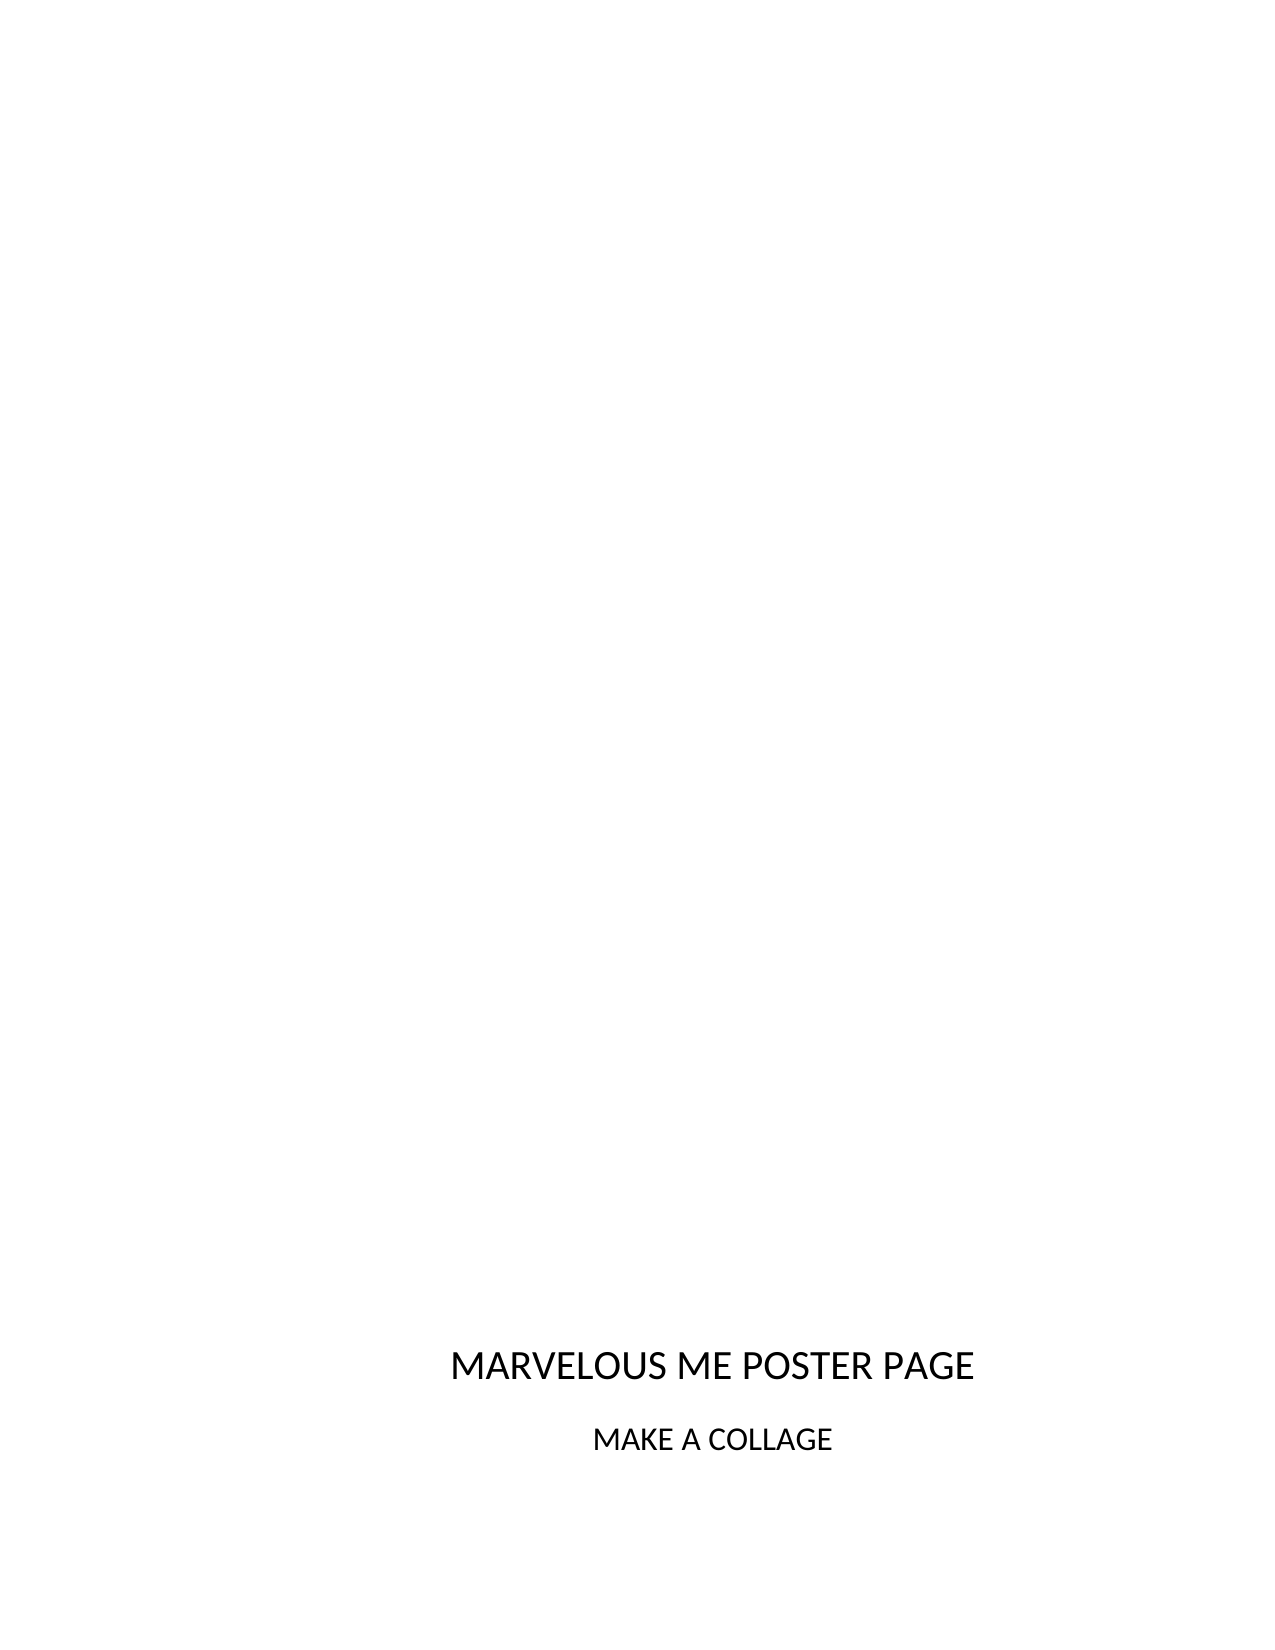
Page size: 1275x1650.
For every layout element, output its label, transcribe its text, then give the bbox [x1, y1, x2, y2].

text MARVELOUS ME POSTER PAGE [300, 1339, 1125, 1390]
text MAKE A COLLAGE [300, 1418, 1125, 1459]
